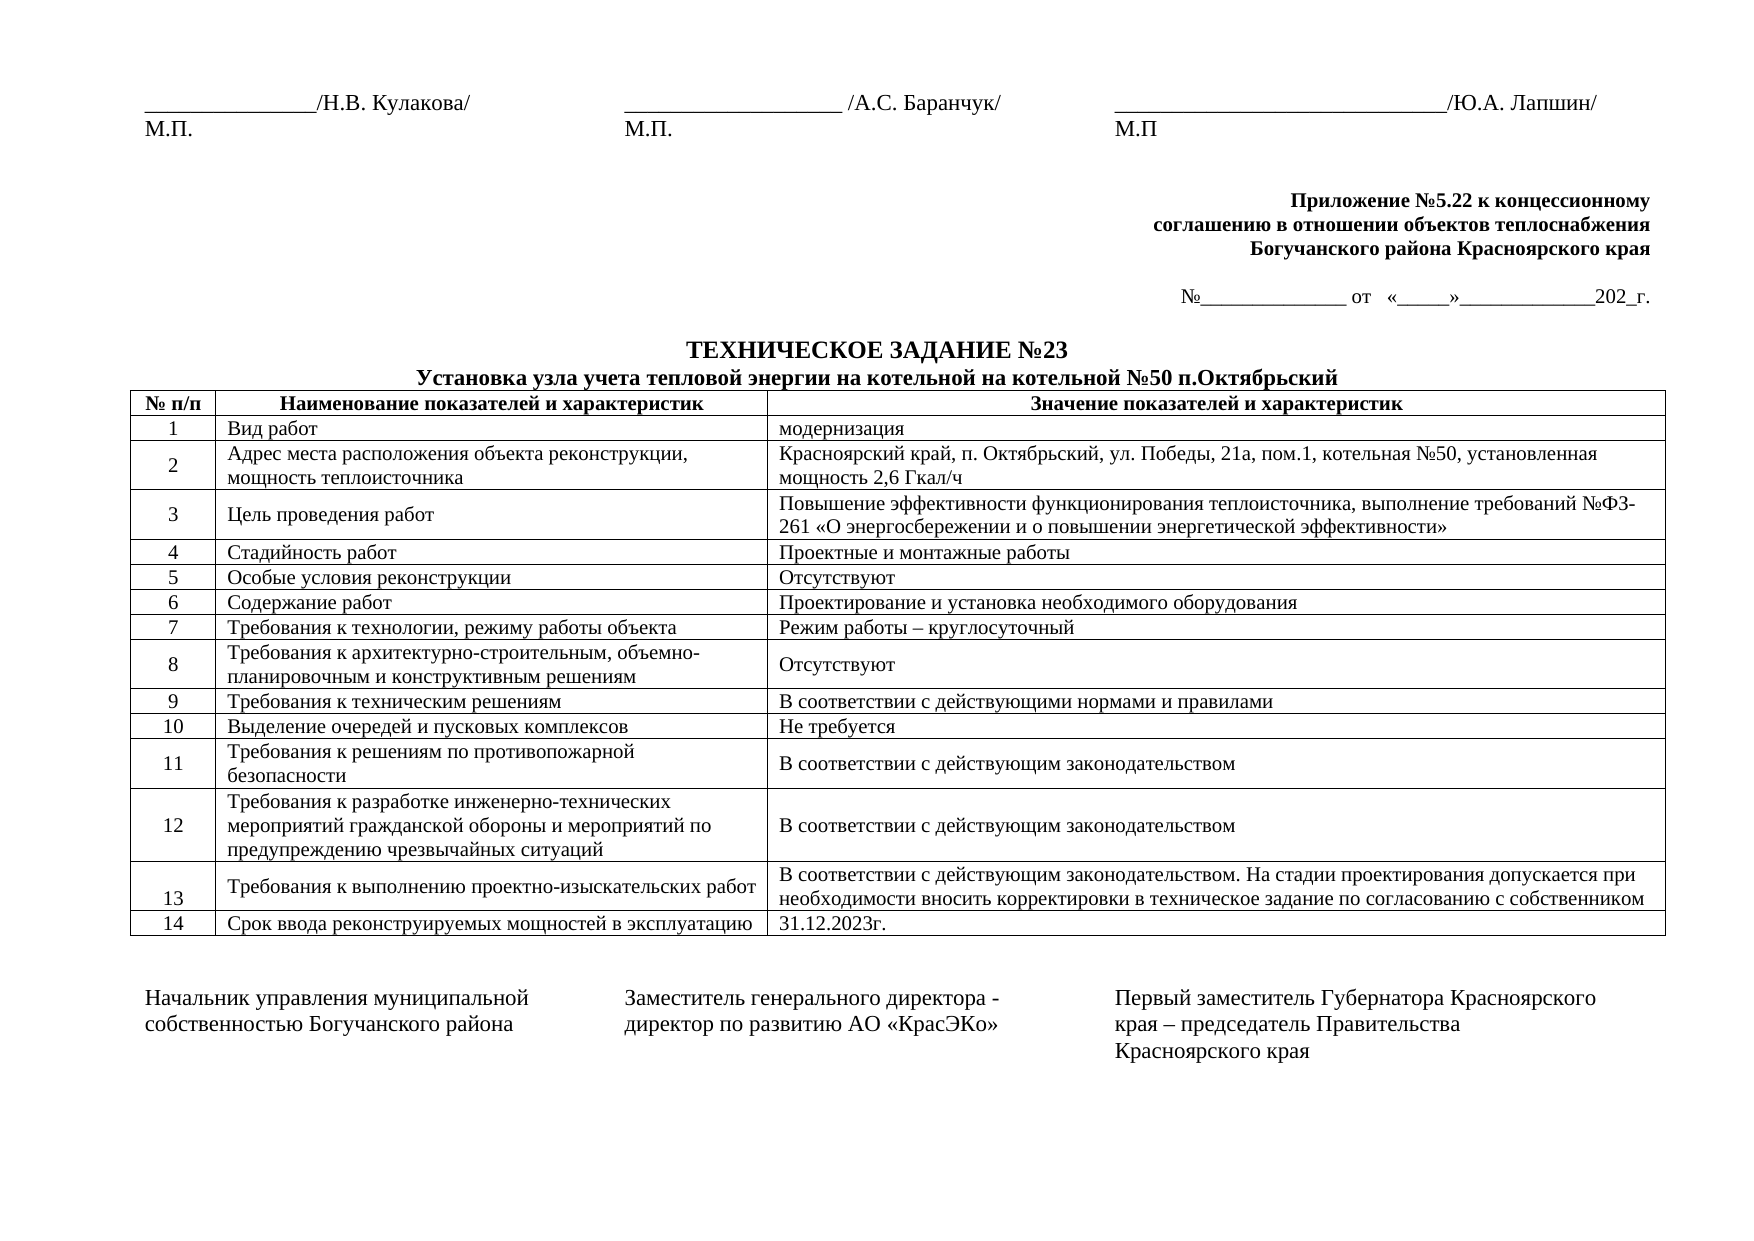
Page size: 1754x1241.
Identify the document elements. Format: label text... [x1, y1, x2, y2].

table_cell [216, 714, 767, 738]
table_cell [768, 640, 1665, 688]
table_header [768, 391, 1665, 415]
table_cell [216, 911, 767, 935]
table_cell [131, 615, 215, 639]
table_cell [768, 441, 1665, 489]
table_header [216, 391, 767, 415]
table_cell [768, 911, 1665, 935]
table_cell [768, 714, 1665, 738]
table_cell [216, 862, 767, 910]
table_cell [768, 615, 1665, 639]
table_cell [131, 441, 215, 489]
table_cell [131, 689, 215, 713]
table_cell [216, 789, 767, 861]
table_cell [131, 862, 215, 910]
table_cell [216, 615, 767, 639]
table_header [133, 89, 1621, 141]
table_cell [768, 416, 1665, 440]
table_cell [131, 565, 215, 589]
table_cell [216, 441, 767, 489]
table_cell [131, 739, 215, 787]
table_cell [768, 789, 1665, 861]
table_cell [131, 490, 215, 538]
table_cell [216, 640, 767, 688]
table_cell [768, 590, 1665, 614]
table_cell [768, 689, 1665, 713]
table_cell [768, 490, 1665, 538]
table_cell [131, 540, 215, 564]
text ТЕХНИЧЕСКОЕ ЗАДАНИЕ №23 [118, 335, 1636, 364]
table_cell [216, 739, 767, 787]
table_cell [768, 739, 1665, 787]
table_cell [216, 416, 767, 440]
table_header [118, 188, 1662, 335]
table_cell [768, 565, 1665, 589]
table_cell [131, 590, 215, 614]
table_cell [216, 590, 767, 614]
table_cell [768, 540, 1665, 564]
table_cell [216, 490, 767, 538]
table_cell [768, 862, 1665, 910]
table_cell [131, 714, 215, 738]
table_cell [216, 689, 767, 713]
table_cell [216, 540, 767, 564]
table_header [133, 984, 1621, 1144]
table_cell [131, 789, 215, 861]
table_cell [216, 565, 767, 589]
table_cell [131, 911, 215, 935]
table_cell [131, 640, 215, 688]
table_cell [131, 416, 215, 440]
text Установка узла учета тепловой энергии на котельной на котельной №50 п.Октябрьский [118, 364, 1636, 390]
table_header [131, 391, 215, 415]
